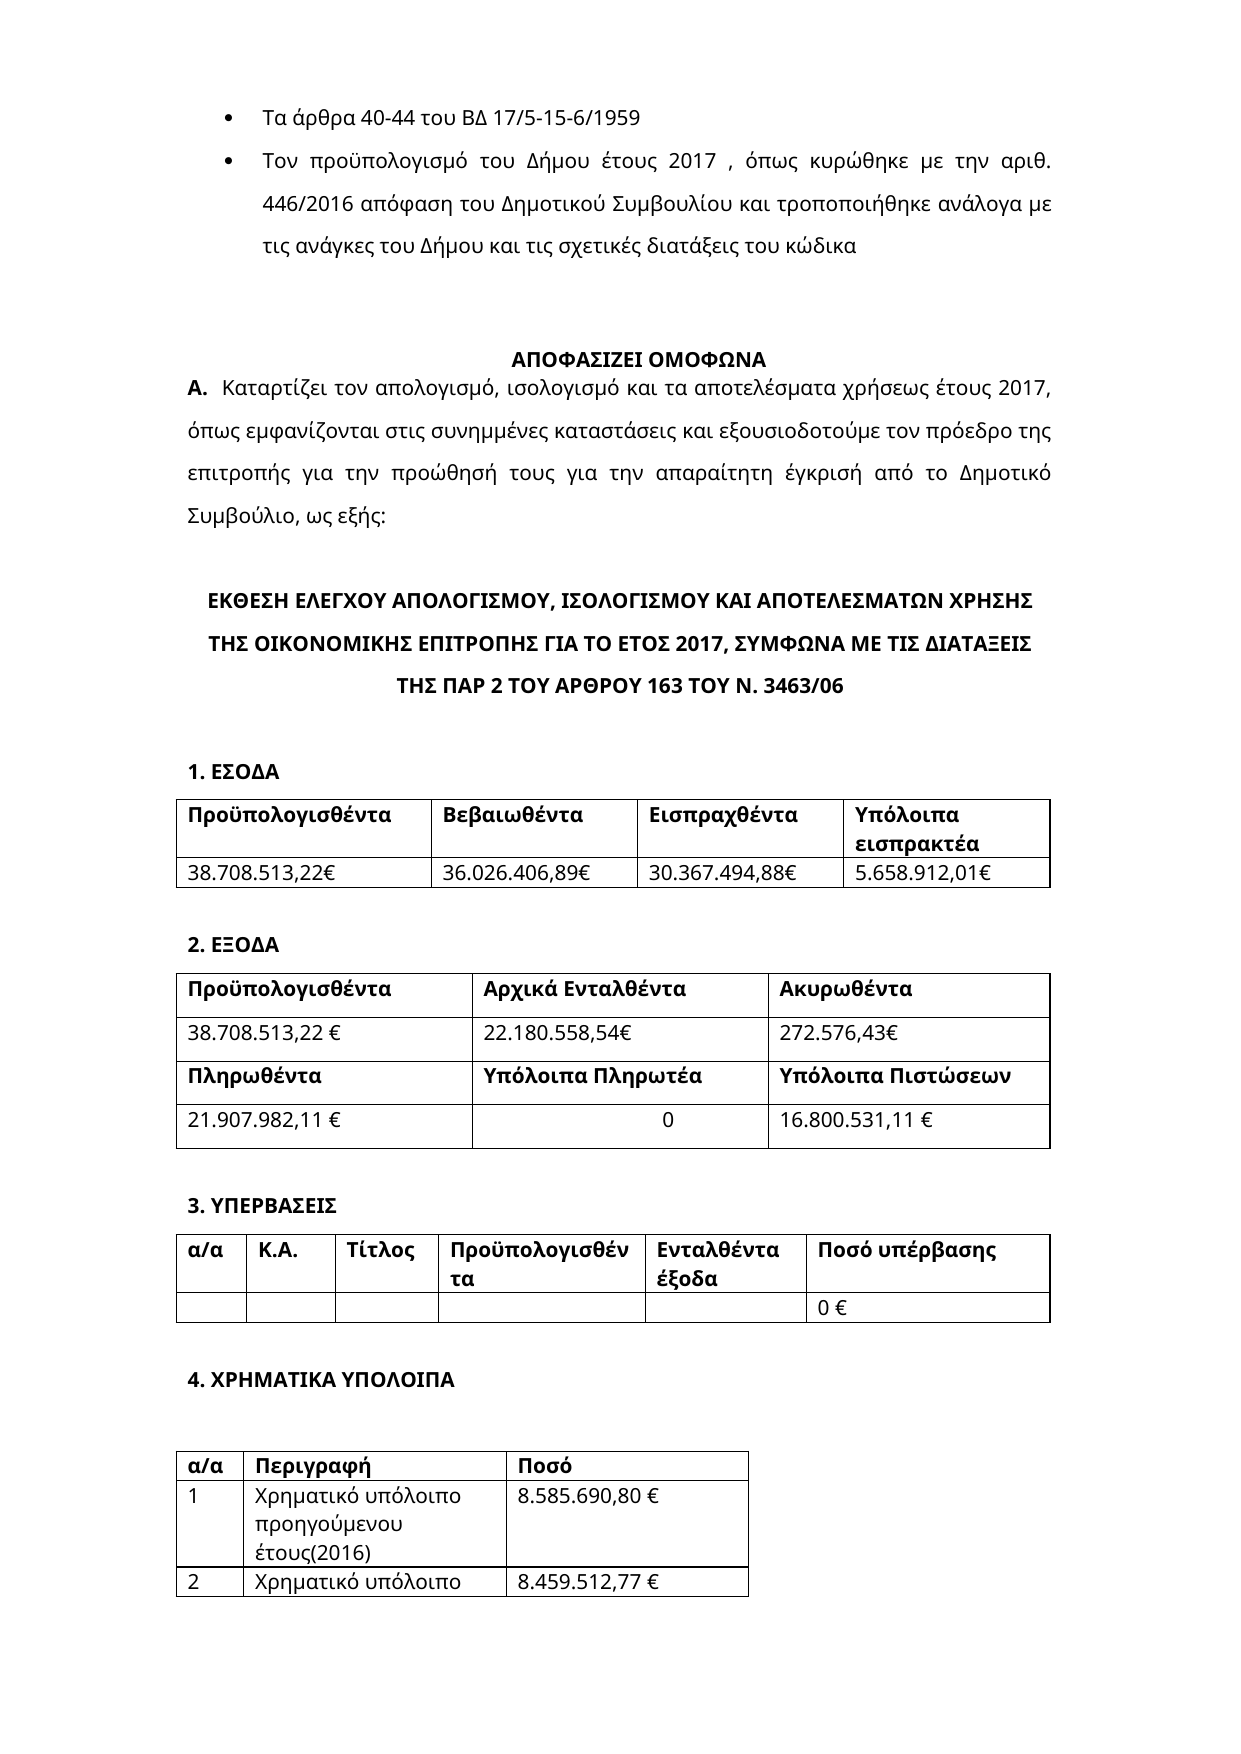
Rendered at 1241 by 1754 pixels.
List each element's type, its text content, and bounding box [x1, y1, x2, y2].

table_cell Υπόλοιπα Πληρωτέα [473, 1062, 768, 1104]
table_header Περιγραφή [244, 1452, 506, 1480]
table_cell 16.800.531,11 € [769, 1105, 1049, 1148]
table_cell Χρηματικό υπόλοιπο προηγούμενου έτους(2016) [244, 1481, 506, 1566]
table_cell 272.576,43€ [769, 1018, 1049, 1061]
text Α. Καταρτίζει τον απολογισμό, ισολογισμό και τα αποτελέσματα χρήσεως έτους 2017, όπως εμφανίζονται στις συνημμένες καταστάσεις και εξουσιοδοτούμε τον πρόεδρο της επιτροπής για την προώθησή τους για την απαραίτητη έγκρισή από το Δημοτικό Συμβούλιο, ως εξής: [187, 373, 1053, 529]
table_cell Πληρωθέντα [177, 1062, 472, 1104]
table_cell [177, 1293, 246, 1322]
table_cell 8.459.512,77 € [507, 1568, 748, 1596]
table_header Αρχικά Ενταλθέντα [473, 974, 768, 1017]
table_cell 38.708.513,22€ [177, 858, 431, 887]
table_header Υπόλοιπα εισπρακτέα [844, 800, 1049, 857]
list Τα άρθρα 40-44 του ΒΔ 17/5-15-6/1959 [225, 103, 1053, 132]
table_cell 0 € [807, 1293, 1049, 1322]
table_cell 5.658.912,01€ [844, 858, 1049, 887]
table_header Βεβαιωθέντα [432, 800, 637, 857]
text 3. ΥΠΕΡΒΑΣΕΙΣ [187, 1192, 1053, 1220]
table_cell Υπόλοιπα Πιστώσεων [769, 1062, 1049, 1104]
table_header Ποσό υπέρβασης [807, 1235, 1049, 1292]
table_cell 30.367.494,88€ [638, 858, 843, 887]
table_cell [247, 1293, 335, 1322]
table_header Προϋπολογισθέντα [177, 800, 431, 857]
table_cell [646, 1293, 806, 1322]
table_cell [336, 1293, 438, 1322]
table_cell 21.907.982,11 € [177, 1105, 472, 1148]
table_cell 36.026.406,89€ [432, 858, 637, 887]
table_cell [439, 1293, 645, 1322]
table_header Κ.Α. [247, 1235, 335, 1292]
text 2. ΕΞΟΔΑ [187, 930, 1053, 959]
table_cell 2 [177, 1568, 243, 1596]
table_header α/α [177, 1452, 243, 1480]
table_cell 22.180.558,54€ [473, 1018, 768, 1061]
table_cell 0 [473, 1105, 768, 1148]
table_cell 1 [177, 1481, 243, 1566]
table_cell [244, 1568, 506, 1596]
table_header Ποσό [507, 1452, 748, 1480]
text 4. ΧΡΗΜΑΤΙΚΑ ΥΠΟΛΟΙΠΑ [187, 1365, 1053, 1394]
table_cell 8.585.690,80 € [507, 1481, 748, 1566]
text 1. ΕΣΟΔΑ [187, 757, 1053, 785]
list Τον προϋπολογισμό του Δήμου έτους 2017 , όπως κυρώθηκε με την αριθ. 446/2016 απόφαση του Δημοτικού Συμβουλίου και τροποποιήθηκε ανάλογα με τις ανάγκες του Δήμου και τις σχετικές διατάξεις του κώδικα [225, 146, 1053, 260]
table_header Προϋπολογισθέντα [439, 1235, 645, 1292]
table_header Τίτλος [336, 1235, 438, 1292]
table_header α/α [177, 1235, 246, 1292]
table_cell 38.708.513,22 € [177, 1018, 472, 1061]
table_header Προϋπολογισθέντα [177, 974, 472, 1017]
table_header Εισπραχθέντα [638, 800, 843, 857]
table_header Ενταλθέντα έξοδα [646, 1235, 806, 1292]
text ΕΚΘΕΣΗ ΕΛΕΓΧΟΥ ΑΠΟΛΟΓΙΣΜΟΥ, ΙΣΟΛΟΓΙΣΜΟΥ ΚΑΙ ΑΠΟΤΕΛΕΣΜΑΤΩΝ ΧΡΗΣΗΣ ΤΗΣ ΟΙΚΟΝΟΜΙΚΗΣ ΕΠΙΤΡΟΠΗΣ ΓΙΑ ΤΟ ΕΤΟΣ 2017, ΣΥΜΦΩΝΑ ΜΕ ΤΙΣ ΔΙΑΤΑΞΕΙΣ ΤΗΣ ΠΑΡ 2 ΤΟΥ ΑΡΘΡΟΥ 163 ΤΟΥ Ν. 3463/06 [187, 586, 1053, 700]
table_header Ακυρωθέντα [769, 974, 1049, 1017]
text ΑΠΟΦΑΣΙΖΕΙ ΟΜΟΦΩΝΑ [225, 345, 1053, 373]
